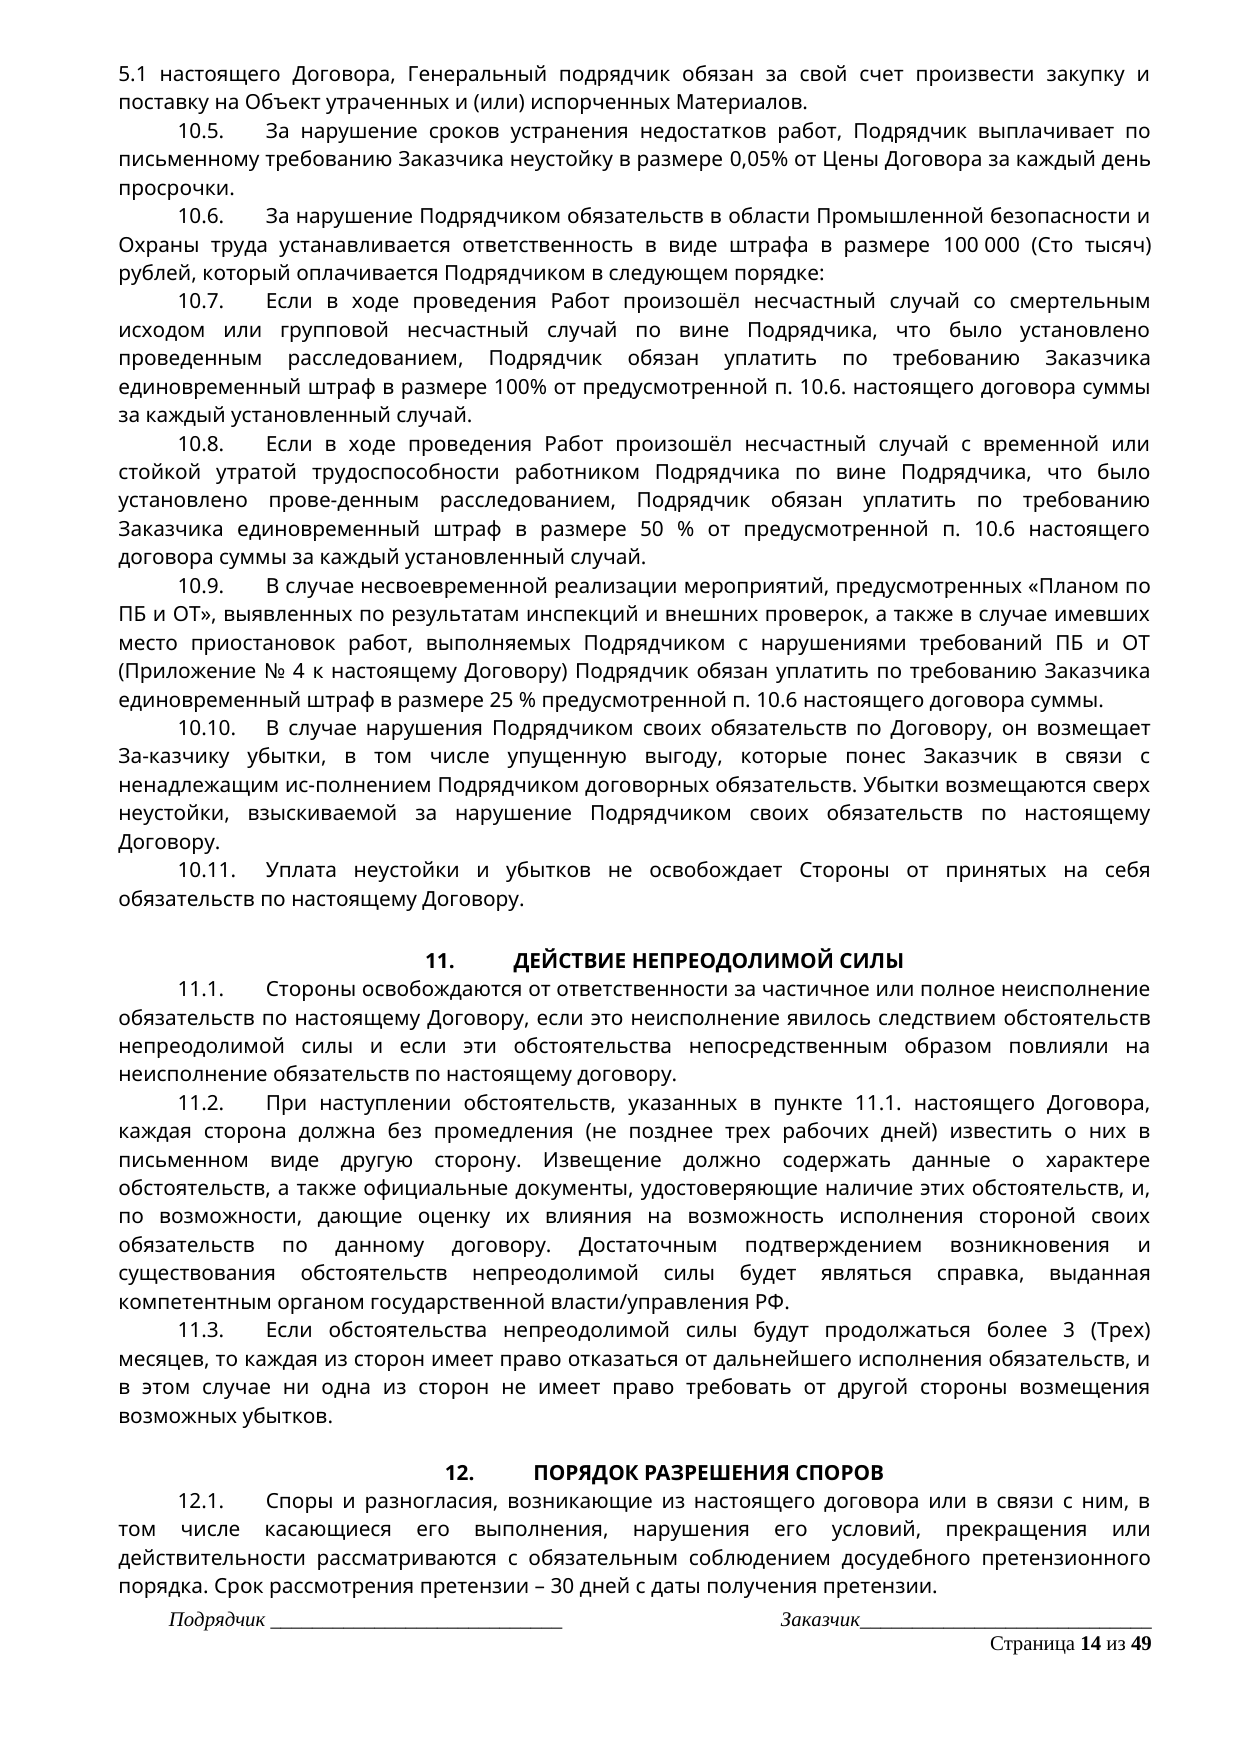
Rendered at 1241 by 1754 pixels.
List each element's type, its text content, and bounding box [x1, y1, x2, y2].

subtitle ПОРЯДОК РАЗРЕШЕНИЯ СПОРОВ [118, 1458, 1152, 1486]
subtitle Стороны освобождаются от ответственности за частичное или полное неисполнение обязательств по настоящему Договору, если это неисполнение явилось следствием обстоятельств непреодолимой силы и если эти обстоятельства непосредственным образом повлияли на неисполнение обязательств по настоящему договору. [118, 974, 1152, 1088]
subtitle Если в ходе проведения Работ произошёл несчастный случай со смертельным исходом или групповой несчастный случай по вине Подрядчика, что было установлено проведенным расследованием, Подрядчик обязан уплатить по требованию Заказчика единовременный штраф в размере 100% от предусмотренной п. 10.6. настоящего договора суммы за каждый установленный случай. [118, 287, 1152, 429]
subtitle Если в ходе проведения Работ произошёл несчастный случай с временной или стойкой утратой трудоспособности работником Подрядчика по вине Подрядчика, что было установлено прове-денным расследованием, Подрядчик обязан уплатить по требованию Заказчика единовременный штраф в размере 50 % от предусмотренной п. 10.6 настоящего договора суммы за каждый установленный случай. [118, 429, 1152, 571]
subtitle Если обстоятельства непреодолимой силы будут продолжаться более 3 (Трех) месяцев, то каждая из сторон имеет право отказаться от дальнейшего исполнения обязательств, и в этом случае ни одна из сторон не имеет право требовать от другой стороны возмещения возможных убытков. [118, 1315, 1152, 1429]
subtitle ДЕЙСТВИЕ НЕПРЕОДОЛИМОЙ СИЛЫ [118, 946, 1152, 974]
subtitle За нарушение Подрядчиком обязательств в области Промышленной безопасности и Охраны труда устанавливается ответственность в виде штрафа в размере 100 000 (Сто тысяч) рублей, который оплачивается Подрядчиком в следующем порядке: [118, 201, 1152, 287]
subtitle В случае несвоевременной реализации мероприятий, предусмотренных «Планом по ПБ и ОТ», выявленных по результатам инспекций и внешних проверок, а также в случае имевших место приостановок работ, выполняемых Подрядчиком с нарушениями требований ПБ и ОТ (Приложение № 4 к настоящему Договору) Подрядчик обязан уплатить по требованию Заказчика единовременный штраф в размере 25 % предусмотренной п. 10.6 настоящего договора суммы. [118, 571, 1152, 713]
subtitle Споры и разногласия, возникающие из настоящего договора или в связи с ним, в том числе касающиеся его выполнения, нарушения его условий, прекращения или действительности рассматриваются с обязательным соблюдением досудебного претензионного порядка. Срок рассмотрения претензии – 30 дней с даты получения претензии. [118, 1486, 1152, 1600]
subtitle В случае нарушения Подрядчиком своих обязательств по Договору, он возмещает За-казчику убытки, в том числе упущенную выгоду, которые понес Заказчик в связи с ненадлежащим ис-полнением Подрядчиком договорных обязательств. Убытки возмещаются сверх неустойки, взыскиваемой за нарушение Подрядчиком своих обязательств по настоящему Договору. [118, 713, 1152, 855]
subtitle При наступлении обстоятельств, указанных в пункте 11.1. настоящего Договора, каждая сторона должна без промедления (не позднее трех рабочих дней) известить о них в письменном виде другую сторону. Извещение должно содержать данные о характере обстоятельств, а также официальные документы, удостоверяющие наличие этих обстоятельств, и, по возможности, дающие оценку их влияния на возможность исполнения стороной своих обязательств по данному договору. Достаточным подтверждением возникновения и существования обстоятельств непреодолимой силы будет являться справка, выданная компетентным органом государственной власти/управления РФ. [118, 1088, 1152, 1315]
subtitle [118, 59, 1152, 116]
subtitle За нарушение сроков устранения недостатков работ, Подрядчик выплачивает по письменному требованию Заказчика неустойку в размере 0,05% от Цены Договора за каждый день просрочки. [118, 116, 1152, 201]
subtitle Уплата неустойки и убытков не освобождает Стороны от принятых на себя обязательств по настоящему Договору. [118, 855, 1152, 912]
